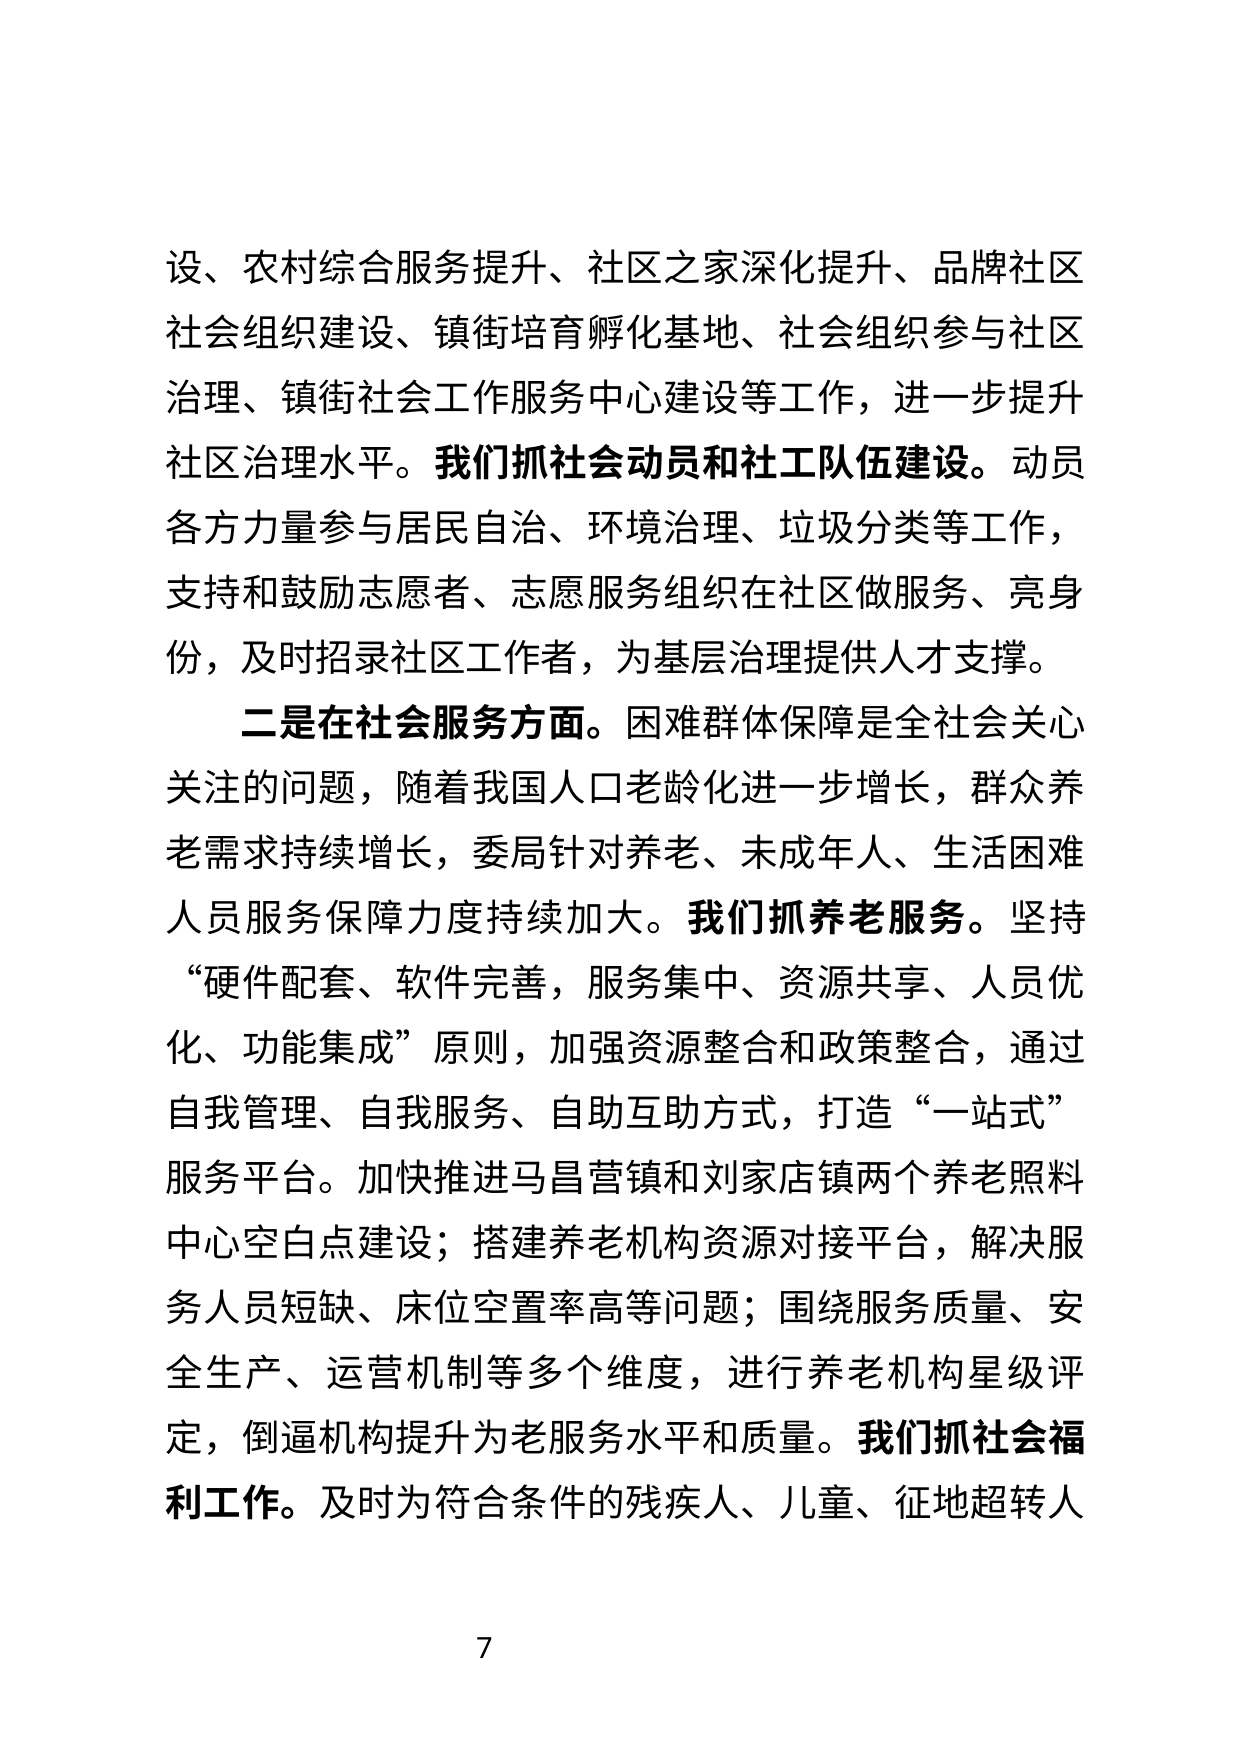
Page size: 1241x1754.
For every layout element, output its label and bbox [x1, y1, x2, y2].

list [165, 688, 1087, 1533]
text [165, 233, 1087, 688]
